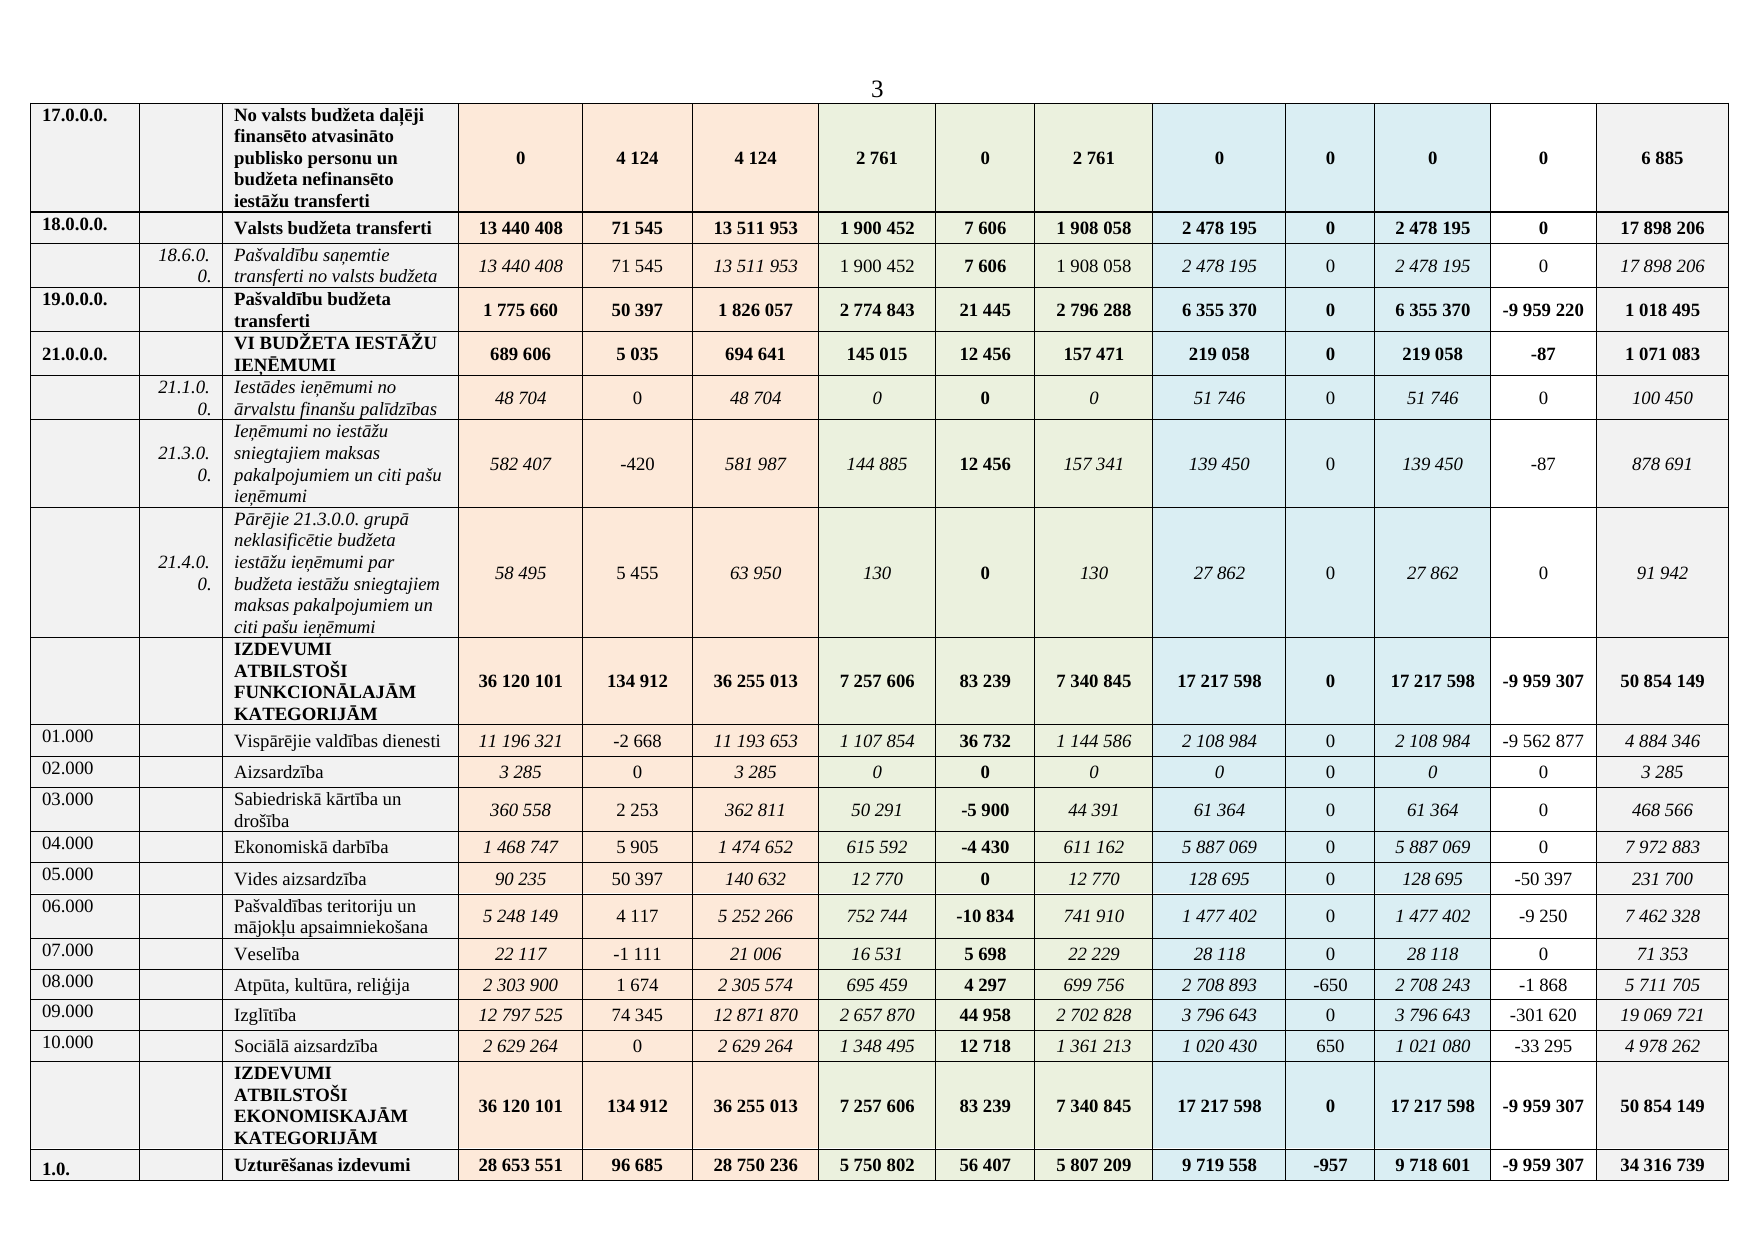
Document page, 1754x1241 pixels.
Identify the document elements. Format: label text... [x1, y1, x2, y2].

table_cell 71 545 [583, 213, 692, 243]
table_cell 10.000 [31, 1031, 139, 1061]
table_cell 2 478 195 [1153, 213, 1285, 243]
table_cell 21.0.0.0. [31, 332, 139, 375]
table_cell 0 [1491, 508, 1596, 637]
table_cell 157 471 [1035, 332, 1152, 375]
table_cell 2 629 264 [459, 1031, 582, 1061]
table_cell 695 459 [819, 970, 935, 999]
table_cell 615 592 [819, 832, 935, 862]
table_cell Atpūta, kultūra, reliģija [223, 970, 458, 999]
table_cell 0 [583, 757, 692, 787]
table_cell 7 462 328 [1597, 895, 1728, 938]
table_cell 128 695 [1375, 863, 1490, 893]
table_cell 13 511 953 [693, 213, 818, 243]
table_cell 7 606 [936, 213, 1034, 243]
table_cell 4 978 262 [1597, 1031, 1728, 1061]
table_cell 0 [1491, 832, 1596, 862]
table_cell 5 035 [583, 332, 692, 375]
table_cell 50 854 149 [1597, 1062, 1728, 1148]
table_cell 51 746 [1153, 376, 1285, 419]
table_cell 0 [1286, 1000, 1374, 1030]
table_cell 0 [1491, 244, 1596, 287]
table_cell 0 [1491, 757, 1596, 787]
table_cell 581 987 [693, 420, 818, 507]
table_cell 0 [1286, 288, 1374, 331]
table_cell -9 959 307 [1491, 1062, 1596, 1148]
table_cell 2 108 984 [1153, 725, 1285, 756]
table_cell 611 162 [1035, 832, 1152, 862]
table_cell 6 885 [1597, 104, 1728, 211]
table_cell 0 [1491, 788, 1596, 831]
table_cell 0 [936, 104, 1034, 211]
table_cell 0 [1491, 104, 1596, 211]
table_cell [31, 508, 139, 637]
table_cell 74 345 [583, 1000, 692, 1030]
table_cell 741 910 [1035, 895, 1152, 938]
table_cell 7 257 606 [819, 638, 935, 724]
table_cell 139 450 [1375, 420, 1490, 507]
table_cell 0 [1286, 213, 1374, 243]
table_cell 22 229 [1035, 939, 1152, 969]
table_cell [140, 288, 222, 331]
table_cell 27 862 [1153, 508, 1285, 637]
table_cell -2 668 [583, 725, 692, 756]
table_cell -9 562 877 [1491, 725, 1596, 756]
table_cell 11 196 321 [459, 725, 582, 756]
table_cell 1 477 402 [1375, 895, 1490, 938]
table_cell 2 774 843 [819, 288, 935, 331]
table_cell 2 478 195 [1375, 213, 1490, 243]
table_cell 58 495 [459, 508, 582, 637]
table_cell 362 811 [693, 788, 818, 831]
table_cell 13 440 408 [459, 213, 582, 243]
table_cell 7 972 883 [1597, 832, 1728, 862]
table_cell 7 606 [936, 244, 1034, 287]
table_cell 0 [1286, 725, 1374, 756]
table_cell 1 900 452 [819, 244, 935, 287]
table_cell 0 [1286, 332, 1374, 375]
table_cell 36 732 [936, 725, 1034, 756]
table_cell 1 674 [583, 970, 692, 999]
table_cell -4 430 [936, 832, 1034, 862]
table_cell [140, 638, 222, 724]
table_cell Pašvaldību budžeta transferti [223, 288, 458, 331]
table_cell 1.0. [31, 1150, 139, 1180]
table_cell [140, 832, 222, 862]
table_cell 1 477 402 [1153, 895, 1285, 938]
table_cell 3 285 [459, 757, 582, 787]
table_cell 9 718 601 [1375, 1150, 1490, 1180]
table_cell 582 407 [459, 420, 582, 507]
table_cell 18.6.0.0. [140, 244, 222, 287]
table_cell 2 478 195 [1375, 244, 1490, 287]
table_cell -5 900 [936, 788, 1034, 831]
table_cell 7 340 845 [1035, 638, 1152, 724]
table_cell 90 235 [459, 863, 582, 893]
table_cell 4 124 [583, 104, 692, 211]
table_cell 0 [1375, 104, 1490, 211]
table_cell [140, 725, 222, 756]
table_cell 140 632 [693, 863, 818, 893]
table_cell 12 456 [936, 332, 1034, 375]
table_cell 100 450 [1597, 376, 1728, 419]
table_cell 83 239 [936, 638, 1034, 724]
table_cell 5 905 [583, 832, 692, 862]
table_cell 2 303 900 [459, 970, 582, 999]
table_cell 0 [1286, 376, 1374, 419]
table_cell [31, 638, 139, 724]
table_cell 2 708 243 [1375, 970, 1490, 999]
table_cell 1 775 660 [459, 288, 582, 331]
table_cell -87 [1491, 420, 1596, 507]
table_cell 689 606 [459, 332, 582, 375]
table_cell 128 695 [1153, 863, 1285, 893]
table_cell 17 217 598 [1375, 638, 1490, 724]
table_cell 44 391 [1035, 788, 1152, 831]
table_cell 1 908 058 [1035, 213, 1152, 243]
table_cell 51 746 [1375, 376, 1490, 419]
table_cell 17.0.0.0. [31, 104, 139, 211]
table_cell 2 108 984 [1375, 725, 1490, 756]
table_cell 2 629 264 [693, 1031, 818, 1061]
table_cell 12 456 [936, 420, 1034, 507]
table_cell 219 058 [1153, 332, 1285, 375]
table_cell 83 239 [936, 1062, 1034, 1148]
table_cell [140, 788, 222, 831]
table_cell 752 744 [819, 895, 935, 938]
table_cell [140, 1062, 222, 1148]
table_cell 1 468 747 [459, 832, 582, 862]
table_cell 144 885 [819, 420, 935, 507]
table_cell 1 107 854 [819, 725, 935, 756]
table_cell 48 704 [693, 376, 818, 419]
table_cell 650 [1286, 1031, 1374, 1061]
table_cell 3 796 643 [1153, 1000, 1285, 1030]
table_cell 4 124 [693, 104, 818, 211]
table_cell 28 750 236 [693, 1150, 818, 1180]
table_cell 12 871 870 [693, 1000, 818, 1030]
table_cell 4 297 [936, 970, 1034, 999]
table_cell 0 [1153, 757, 1285, 787]
table_cell -1 111 [583, 939, 692, 969]
table_cell 61 364 [1153, 788, 1285, 831]
table_cell 17 898 206 [1597, 244, 1728, 287]
table_cell Sabiedriskā kārtība un drošība [223, 788, 458, 831]
table_cell -87 [1491, 332, 1596, 375]
table_cell Aizsardzība [223, 757, 458, 787]
table_cell 5 455 [583, 508, 692, 637]
table_cell 0 [1286, 420, 1374, 507]
table_cell 0 [1286, 1062, 1374, 1148]
table_cell 06.000 [31, 895, 139, 938]
table_cell 4 884 346 [1597, 725, 1728, 756]
table_cell 17 217 598 [1153, 638, 1285, 724]
table_cell 50 291 [819, 788, 935, 831]
table_cell Ekonomiskā darbība [223, 832, 458, 862]
table_cell [140, 863, 222, 893]
table_cell -650 [1286, 970, 1374, 999]
table_cell 1 144 586 [1035, 725, 1152, 756]
table_cell 2 761 [1035, 104, 1152, 211]
table_cell [140, 757, 222, 787]
table_cell 71 545 [583, 244, 692, 287]
table_cell 3 796 643 [1375, 1000, 1490, 1030]
table_cell 21 006 [693, 939, 818, 969]
table_cell 61 364 [1375, 788, 1490, 831]
table_cell Pārējie 21.3.0.0. grupā neklasificētie budžeta iestāžu ieņēmumi par budžeta iestāžu sniegtajiem maksas pakalpojumiem un citi pašu ieņēmumi [223, 508, 458, 637]
table_cell [31, 244, 139, 287]
table_cell 0 [819, 376, 935, 419]
table_cell 03.000 [31, 788, 139, 831]
table_cell Veselība [223, 939, 458, 969]
table_cell -10 834 [936, 895, 1034, 938]
table_cell 05.000 [31, 863, 139, 893]
table_cell 1 474 652 [693, 832, 818, 862]
table_cell 0 [583, 376, 692, 419]
table_cell 12 770 [819, 863, 935, 893]
table_cell 36 120 101 [459, 638, 582, 724]
table_cell 0 [936, 757, 1034, 787]
table_cell 04.000 [31, 832, 139, 862]
table_cell 145 015 [819, 332, 935, 375]
table_cell 6 355 370 [1153, 288, 1285, 331]
table_cell [140, 104, 222, 211]
table_cell 0 [936, 376, 1034, 419]
table_cell VI BUDŽETA IESTĀŽU IEŅĒMUMI [223, 332, 458, 375]
table_cell 1 071 083 [1597, 332, 1728, 375]
table_cell 08.000 [31, 970, 139, 999]
table_cell 13 511 953 [693, 244, 818, 287]
table_cell 22 117 [459, 939, 582, 969]
table_cell 0 [583, 1031, 692, 1061]
table_cell [140, 1000, 222, 1030]
table_cell 36 120 101 [459, 1062, 582, 1148]
table_cell 5 807 209 [1035, 1150, 1152, 1180]
table_cell 5 711 705 [1597, 970, 1728, 999]
table_cell 0 [1286, 244, 1374, 287]
table_cell 3 285 [1597, 757, 1728, 787]
table_cell 2 702 828 [1035, 1000, 1152, 1030]
table_cell Izglītība [223, 1000, 458, 1030]
table_cell [140, 939, 222, 969]
table_cell 130 [819, 508, 935, 637]
table_cell 36 255 013 [693, 1062, 818, 1148]
table_cell 0 [1286, 832, 1374, 862]
table_cell 1 908 058 [1035, 244, 1152, 287]
table_cell [31, 1062, 139, 1148]
table_cell 12 797 525 [459, 1000, 582, 1030]
table_cell 21 445 [936, 288, 1034, 331]
table_cell 5 252 266 [693, 895, 818, 938]
table_cell 5 750 802 [819, 1150, 935, 1180]
table_cell IZDEVUMI ATBILSTOŠI FUNKCIONĀLAJĀM KATEGORIJĀM [223, 638, 458, 724]
table_cell 139 450 [1153, 420, 1285, 507]
table_cell [31, 420, 139, 507]
table_cell 2 305 574 [693, 970, 818, 999]
table_cell 694 641 [693, 332, 818, 375]
table_cell 27 862 [1375, 508, 1490, 637]
table_cell 09.000 [31, 1000, 139, 1030]
table_cell -957 [1286, 1150, 1374, 1180]
table_cell 7 257 606 [819, 1062, 935, 1148]
table_cell 0 [1491, 213, 1596, 243]
table_cell [140, 1150, 222, 1180]
table_cell 19.0.0.0. [31, 288, 139, 331]
table_cell 130 [1035, 508, 1152, 637]
table_cell 13 440 408 [459, 244, 582, 287]
table_cell -420 [583, 420, 692, 507]
table_cell -1 868 [1491, 970, 1596, 999]
table_cell 9 719 558 [1153, 1150, 1285, 1180]
table_cell 71 353 [1597, 939, 1728, 969]
table_cell [140, 332, 222, 375]
table_cell [31, 376, 139, 419]
table_cell 16 531 [819, 939, 935, 969]
table_cell Valsts budžeta transferti [223, 213, 458, 243]
table_cell 5 887 069 [1153, 832, 1285, 862]
table_cell 36 255 013 [693, 638, 818, 724]
table_cell 5 698 [936, 939, 1034, 969]
table_cell 157 341 [1035, 420, 1152, 507]
table_cell 2 478 195 [1153, 244, 1285, 287]
table_cell 0 [1286, 939, 1374, 969]
table_cell 21.4.0.0. [140, 508, 222, 637]
table_cell 4 117 [583, 895, 692, 938]
table_cell 0 [1491, 939, 1596, 969]
table_cell Sociālā aizsardzība [223, 1031, 458, 1061]
table_cell [140, 895, 222, 938]
table_cell 48 704 [459, 376, 582, 419]
table_cell Pašvaldības teritoriju un mājokļu apsaimniekošana [223, 895, 458, 938]
table_cell 56 407 [936, 1150, 1034, 1180]
table_cell 07.000 [31, 939, 139, 969]
table_cell 0 [936, 863, 1034, 893]
table_cell 12 770 [1035, 863, 1152, 893]
table_cell 1 900 452 [819, 213, 935, 243]
table_cell 96 685 [583, 1150, 692, 1180]
table_cell 5 887 069 [1375, 832, 1490, 862]
table_cell 0 [936, 508, 1034, 637]
table_cell 1 361 213 [1035, 1031, 1152, 1061]
table_cell 1 021 080 [1375, 1031, 1490, 1061]
table_cell 5 248 149 [459, 895, 582, 938]
table_cell 02.000 [31, 757, 139, 787]
table_cell 19 069 721 [1597, 1000, 1728, 1030]
table_cell 0 [1035, 376, 1152, 419]
table_cell 0 [1035, 757, 1152, 787]
table_cell 699 756 [1035, 970, 1152, 999]
table_cell 28 118 [1153, 939, 1285, 969]
table_cell 1 826 057 [693, 288, 818, 331]
table_cell 0 [819, 757, 935, 787]
table_cell 0 [1286, 104, 1374, 211]
table_cell -9 959 307 [1491, 1150, 1596, 1180]
table_cell -33 295 [1491, 1031, 1596, 1061]
table_cell 1 018 495 [1597, 288, 1728, 331]
table_cell 11 193 653 [693, 725, 818, 756]
table_cell 44 958 [936, 1000, 1034, 1030]
table_cell 2 657 870 [819, 1000, 935, 1030]
table_cell 50 854 149 [1597, 638, 1728, 724]
table_cell Iestādes ieņēmumi no ārvalstu finanšu palīdzības [223, 376, 458, 419]
table_cell -9 959 307 [1491, 638, 1596, 724]
table_cell Vides aizsardzība [223, 863, 458, 893]
table_cell 28 653 551 [459, 1150, 582, 1180]
table_cell 12 718 [936, 1031, 1034, 1061]
table_cell -50 397 [1491, 863, 1596, 893]
table_cell 34 316 739 [1597, 1150, 1728, 1180]
table_cell 91 942 [1597, 508, 1728, 637]
table_cell 18.0.0.0. [31, 213, 139, 243]
table_cell 0 [1286, 508, 1374, 637]
table_cell 0 [1286, 788, 1374, 831]
table_cell 21.1.0.0. [140, 376, 222, 419]
table_cell -9 959 220 [1491, 288, 1596, 331]
table_cell 63 950 [693, 508, 818, 637]
table_cell -9 250 [1491, 895, 1596, 938]
table_cell -301 620 [1491, 1000, 1596, 1030]
table_cell 2 253 [583, 788, 692, 831]
table_cell 28 118 [1375, 939, 1490, 969]
table_cell 0 [1286, 638, 1374, 724]
table_cell 1 348 495 [819, 1031, 935, 1061]
table_cell [140, 213, 222, 243]
table_cell 17 217 598 [1153, 1062, 1285, 1148]
table_cell Uzturēšanas izdevumi [223, 1150, 458, 1180]
table_cell No valsts budžeta daļēji finansēto atvasināto publisko personu un budžeta nefinansēto iestāžu transferti [223, 104, 458, 211]
table_cell Pašvaldību saņemtie transferti no valsts budžeta [223, 244, 458, 287]
table_cell 01.000 [31, 725, 139, 756]
table_cell 878 691 [1597, 420, 1728, 507]
table_cell 0 [1491, 376, 1596, 419]
table_cell 0 [459, 104, 582, 211]
table_cell 2 796 288 [1035, 288, 1152, 331]
table_cell 0 [1286, 895, 1374, 938]
table_cell 134 912 [583, 638, 692, 724]
table_cell 17 898 206 [1597, 213, 1728, 243]
table_cell 468 566 [1597, 788, 1728, 831]
table_cell 21.3.0.0. [140, 420, 222, 507]
table_cell Vispārējie valdības dienesti [223, 725, 458, 756]
table_cell 231 700 [1597, 863, 1728, 893]
table_cell 50 397 [583, 288, 692, 331]
table_cell 0 [1286, 757, 1374, 787]
table_cell 0 [1153, 104, 1285, 211]
table_cell [140, 1031, 222, 1061]
table_cell 0 [1286, 863, 1374, 893]
table_cell 3 285 [693, 757, 818, 787]
table_cell IZDEVUMI ATBILSTOŠI EKONOMISKAJĀM KATEGORIJĀM [223, 1062, 458, 1148]
table_cell 7 340 845 [1035, 1062, 1152, 1148]
table_cell 2 761 [819, 104, 935, 211]
table_cell [140, 970, 222, 999]
table_cell 50 397 [583, 863, 692, 893]
table_cell 219 058 [1375, 332, 1490, 375]
table_cell Ieņēmumi no iestāžu sniegtajiem maksas pakalpojumiem un citi pašu ieņēmumi [223, 420, 458, 507]
table_cell 134 912 [583, 1062, 692, 1148]
table_cell 6 355 370 [1375, 288, 1490, 331]
table_cell 0 [1375, 757, 1490, 787]
table_cell 2 708 893 [1153, 970, 1285, 999]
table_cell 1 020 430 [1153, 1031, 1285, 1061]
table_cell 360 558 [459, 788, 582, 831]
table_cell 17 217 598 [1375, 1062, 1490, 1148]
